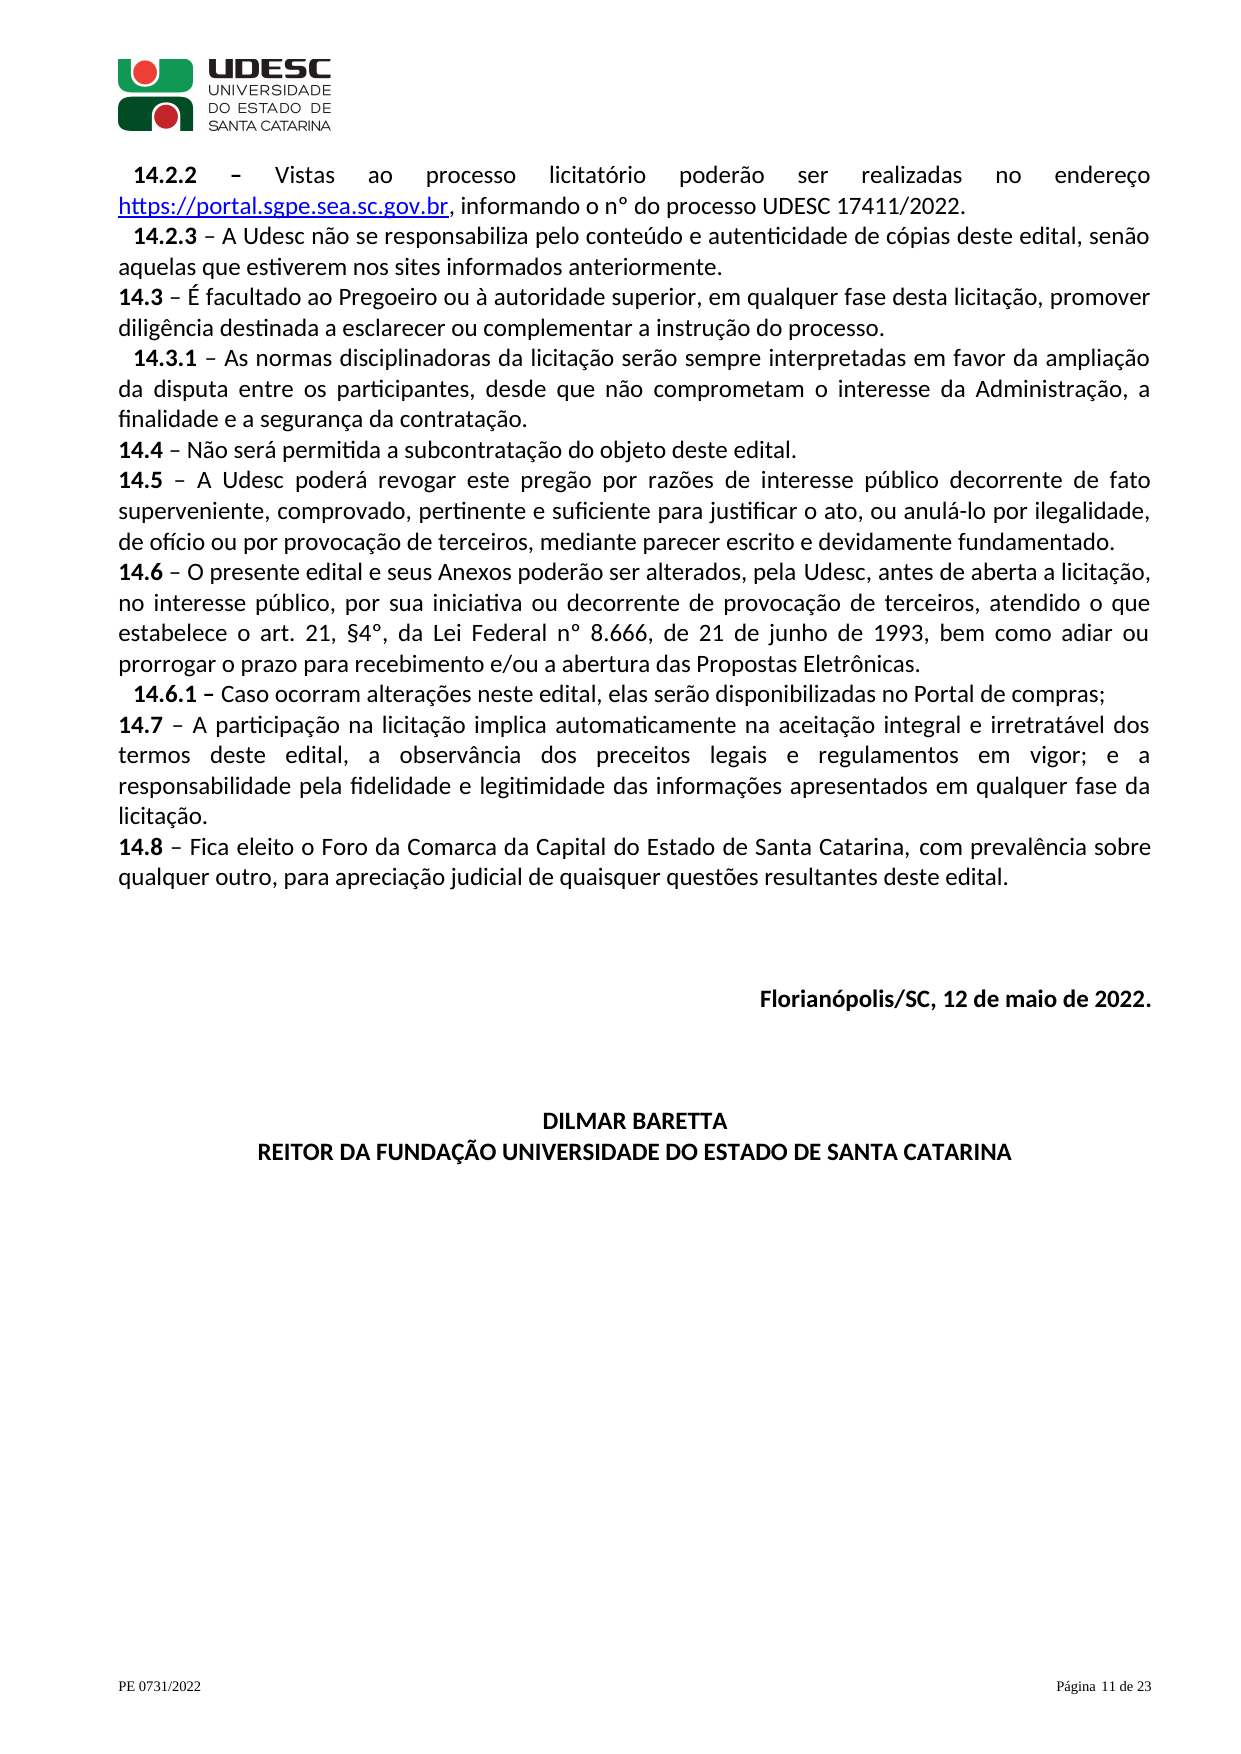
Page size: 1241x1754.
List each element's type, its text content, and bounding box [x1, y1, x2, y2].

text REITOR DA FUNDAÇÃO UNIVERSIDADE DO ESTADO DE SANTA CATARINA [118, 1136, 1152, 1167]
subtitle DILMAR BARETTA [118, 1106, 1152, 1136]
text 14.2.3 – A Udesc não se responsabiliza pelo conteúdo e autenticidade de cópias deste edital, senão aquelas que estiverem nos sites informados anteriormente. [118, 220, 1152, 281]
text 14.4 – Não será permitida a subcontratação do objeto deste edital. [118, 434, 1152, 464]
text 14.5 – A Udesc poderá revogar este pregão por razões de interesse público decorrente de fato superveniente, comprovado, pertinente e suficiente para justificar o ato, ou anulá-lo por ilegalidade, de ofício ou por provocação de terceiros, mediante parecer escrito e devidamente fundamentado. [118, 464, 1152, 556]
text 14.3.1 – As normas disciplinadoras da licitação serão sempre interpretadas em favor da ampliação da disputa entre os participantes, desde que não comprometam o interesse da Administração, a finalidade e a segurança da contratação. [118, 342, 1152, 434]
text 14.6 – O presente edital e seus Anexos poderão ser alterados, pela Udesc, antes de aberta a licitação, no interesse público, por sua iniciativa ou decorrente de provocação de terceiros, atendido o que estabelece o art. 21, §4º, da Lei Federal nº 8.666, de 21 de junho de 1993, bem como adiar ou prorrogar o prazo para recebimento e/ou a abertura das Propostas Eletrônicas. [118, 556, 1152, 678]
text 14.8 – Fica eleito o Foro da Comarca da Capital do Estado de Santa Catarina, com prevalência sobre qualquer outro, para apreciação judicial de quaisquer questões resultantes deste edital. [118, 831, 1152, 892]
text 14.6.1 – Caso ocorram alterações neste edital, elas serão disponibilizadas no Portal de compras; [118, 678, 1152, 709]
text 14.2.2 – Vistas ao processo licitatório poderão ser realizadas no endereço https://portal.sgpe.sea.sc.gov.br, informando o nº do processo UDESC 17411/2022. [118, 159, 1152, 220]
text , . [118, 983, 1152, 1014]
text 14.7 – A participação na licitação implica automaticamente na aceitação integral e irretratável dos termos deste edital, a observância dos preceitos legais e regulamentos em vigor; e a responsabilidade pela fidelidade e legitimidade das informações apresentados em qualquer fase da licitação. [118, 709, 1152, 831]
picture [118, 59, 331, 131]
text 14.3 – É facultado ao Pregoeiro ou à autoridade superior, em qualquer fase desta licitação, promover diligência destinada a esclarecer ou complementar a instrução do processo. [118, 281, 1152, 342]
